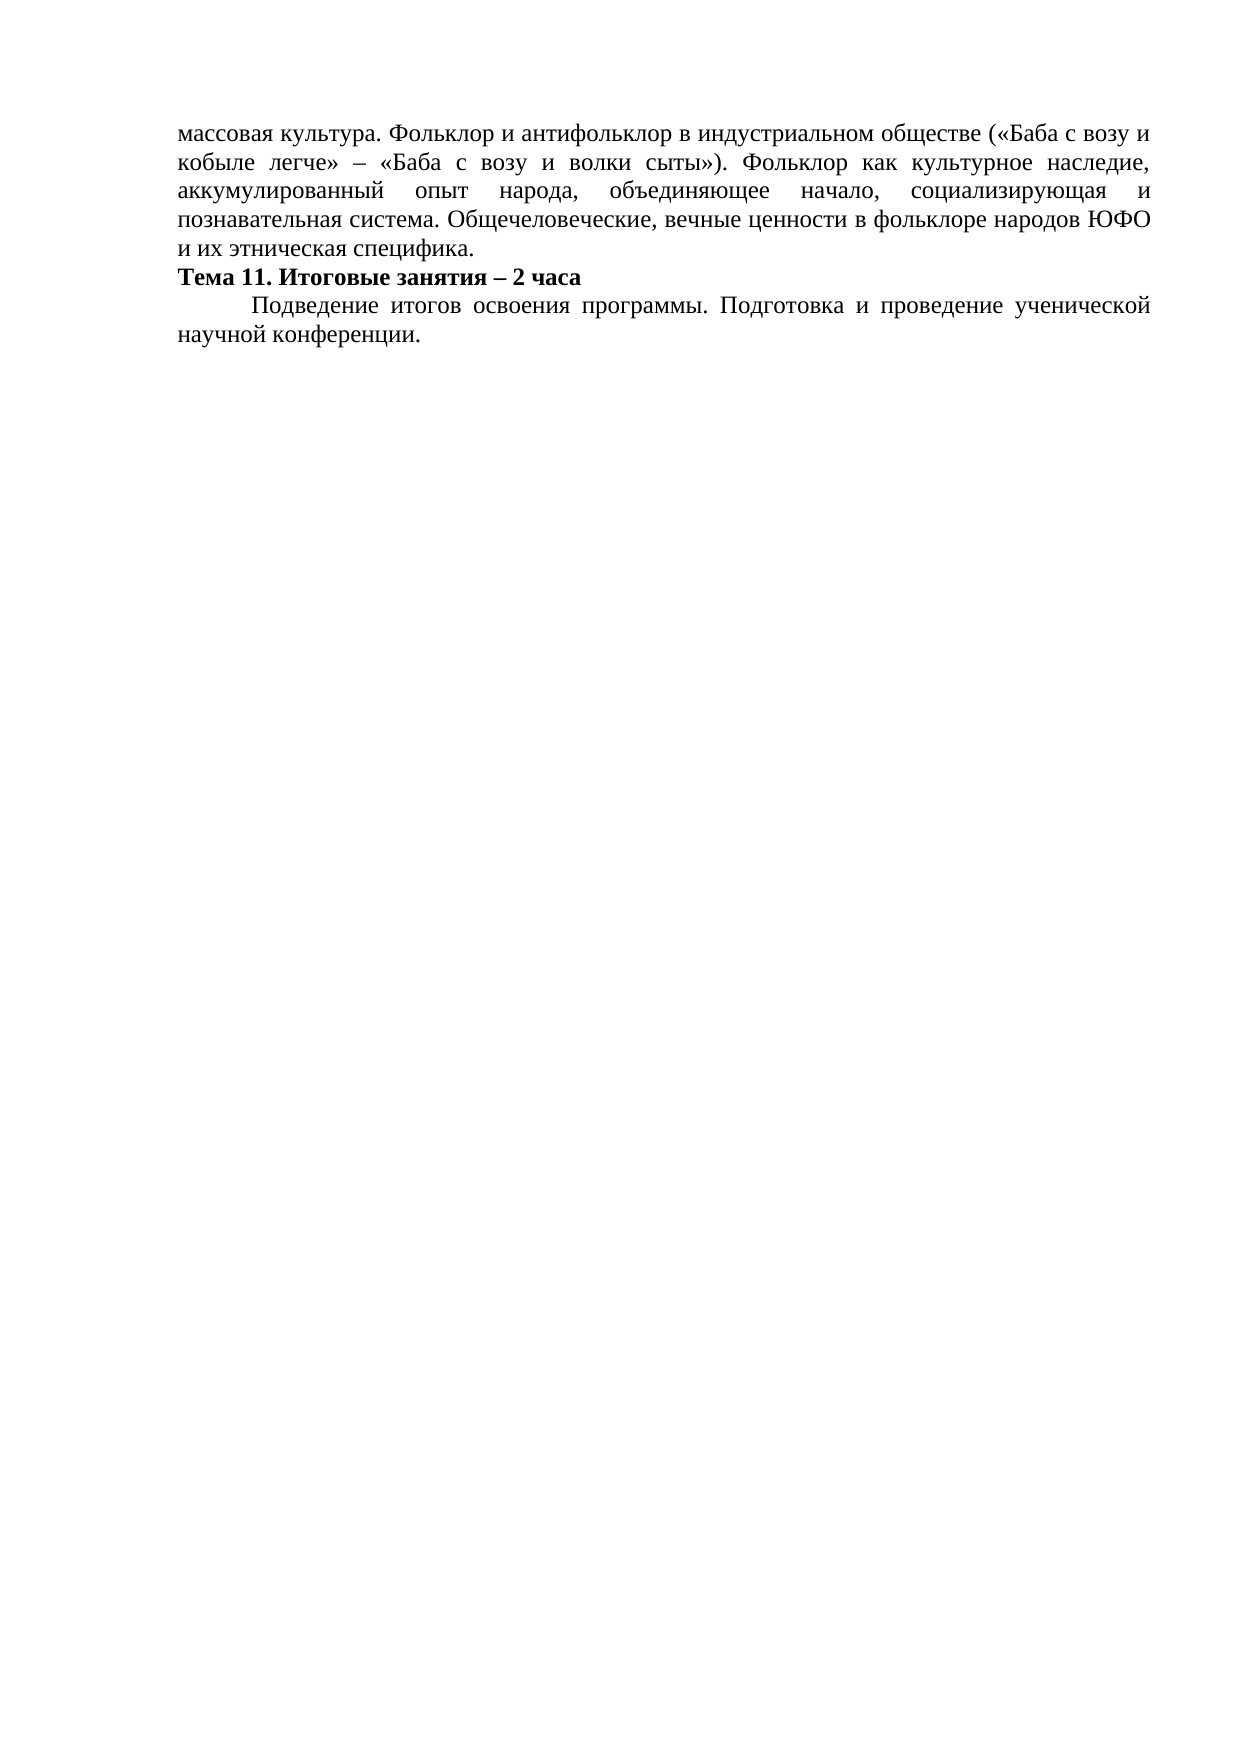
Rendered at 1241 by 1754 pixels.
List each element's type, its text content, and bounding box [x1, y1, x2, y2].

text Подведение итогов освоения программы. Подготовка и проведение ученической научной конференции. [177, 291, 1152, 348]
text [177, 118, 1152, 262]
subtitle Тема 11. Итоговые занятия – 2 часа [177, 262, 1152, 291]
